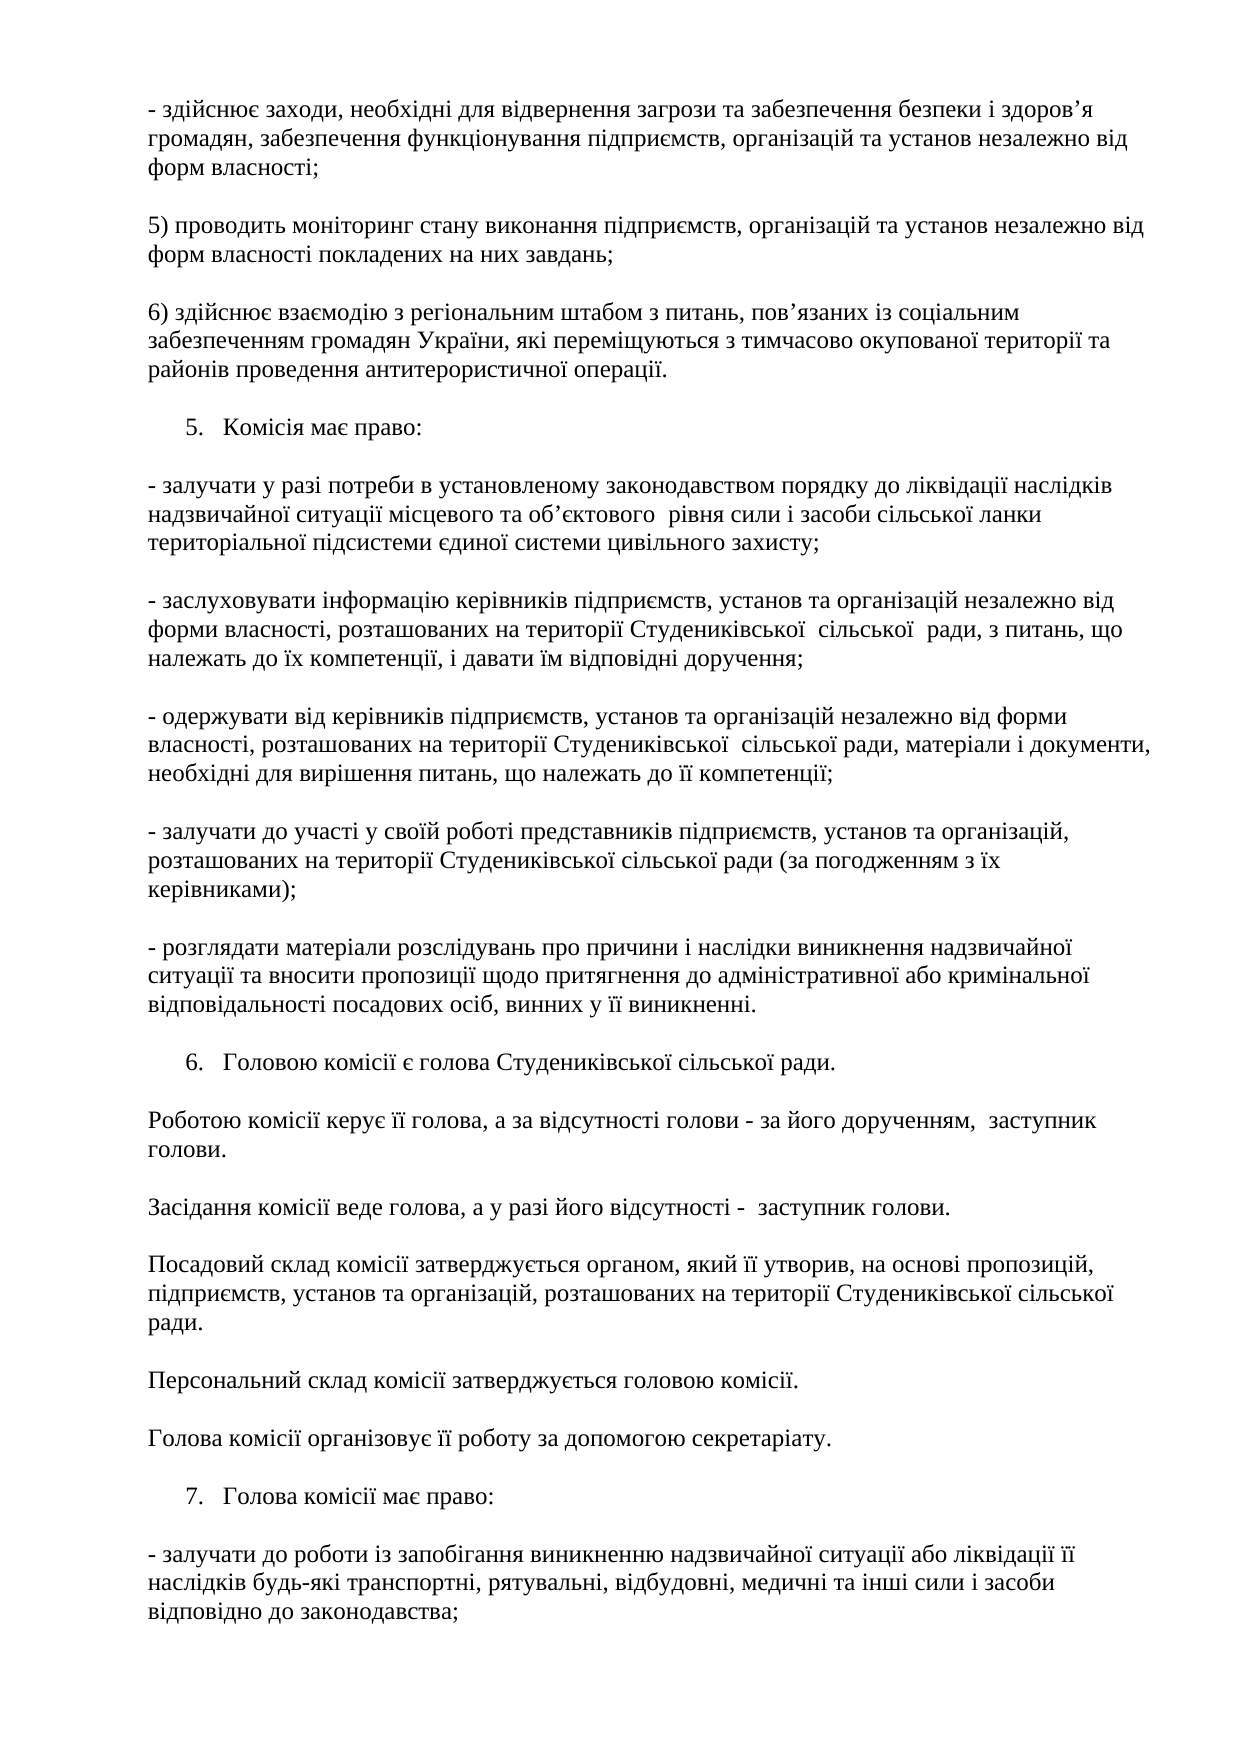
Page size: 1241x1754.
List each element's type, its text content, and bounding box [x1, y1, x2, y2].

text - залучати до участі у своїй роботі представників підприємств, установ та організацій, розташованих на території Студениківської сільської ради (за погодженням з їх керівниками); [148, 816, 1152, 902]
list Головою комісії є голова Студениківської сільської ради. [185, 1047, 1152, 1076]
text Персональний склад комісії затверджується головою комісії. [148, 1365, 1152, 1394]
text Голова комісії організовує її роботу за допомогою секретаріату. [148, 1423, 1152, 1452]
text - здійснює заходи, необхідні для відвернення загрози та забезпечення безпеки і здоров’я громадян, забезпечення функціонування підприємств, організацій та установ незалежно від форм власності; [148, 94, 1152, 181]
text - залучати у разі потреби в установленому законодавством порядку до ліквідації наслідків надзвичайної ситуації місцевого та об’єктового рівня сили і засоби сільської ланки територіальної підсистеми єдиної системи цивільного захисту; [148, 470, 1152, 556]
text Роботою комісії керує її голова, а за відсутності голови - за його дорученням, заступник голови. [148, 1105, 1152, 1162]
text Посадовий склад комісії затверджується органом, який її утворив, на основі пропозицій, підприємств, установ та організацій, розташованих на території Студениківської сільської ради. [148, 1249, 1152, 1336]
text - одержувати від керівників підприємств, установ та організацій незалежно від форми власності, розташованих на території Студениківської сільської ради, матеріали і документи, необхідні для вирішення питань, що належать до її компетенції; [148, 701, 1152, 787]
text Засідання комісії веде голова, а у разі його відсутності - заступник голови. [148, 1192, 1152, 1220]
text 6) здійснює взаємодію з регіональним штабом з питань, пов’язаних із соціальним забезпеченням громадян України, які переміщуються з тимчасово окупованої території та районів проведення антитерористичної операції. [148, 297, 1152, 383]
list Голова комісії має право: [185, 1481, 1152, 1509]
text - залучати до роботи із запобігання виникненню надзвичайної ситуації або ліквідації її наслідків будь-які транспортні, рятувальні, відбудовні, медичні та інші сили і засоби відповідно до законодавства; [148, 1539, 1152, 1625]
text - розглядати матеріали розслідувань про причини і наслідки виникнення надзвичайної ситуації та вносити пропозиції щодо притягнення до адміністративної або кримінальної відповідальності посадових осіб, винних у її виникненні. [148, 932, 1152, 1018]
text - заслуховувати інформацію керівників підприємств, установ та організацій незалежно від форми власності, розташованих на території Студениківської сільської ради, з питань, що належать до їх компетенції, і давати їм відповідні доручення; [148, 585, 1152, 672]
text 5) проводить моніторинг стану виконання підприємств, організацій та установ незалежно від форм власності покладених на них завдань; [148, 210, 1152, 267]
list Комісія має право: [185, 412, 1152, 441]
